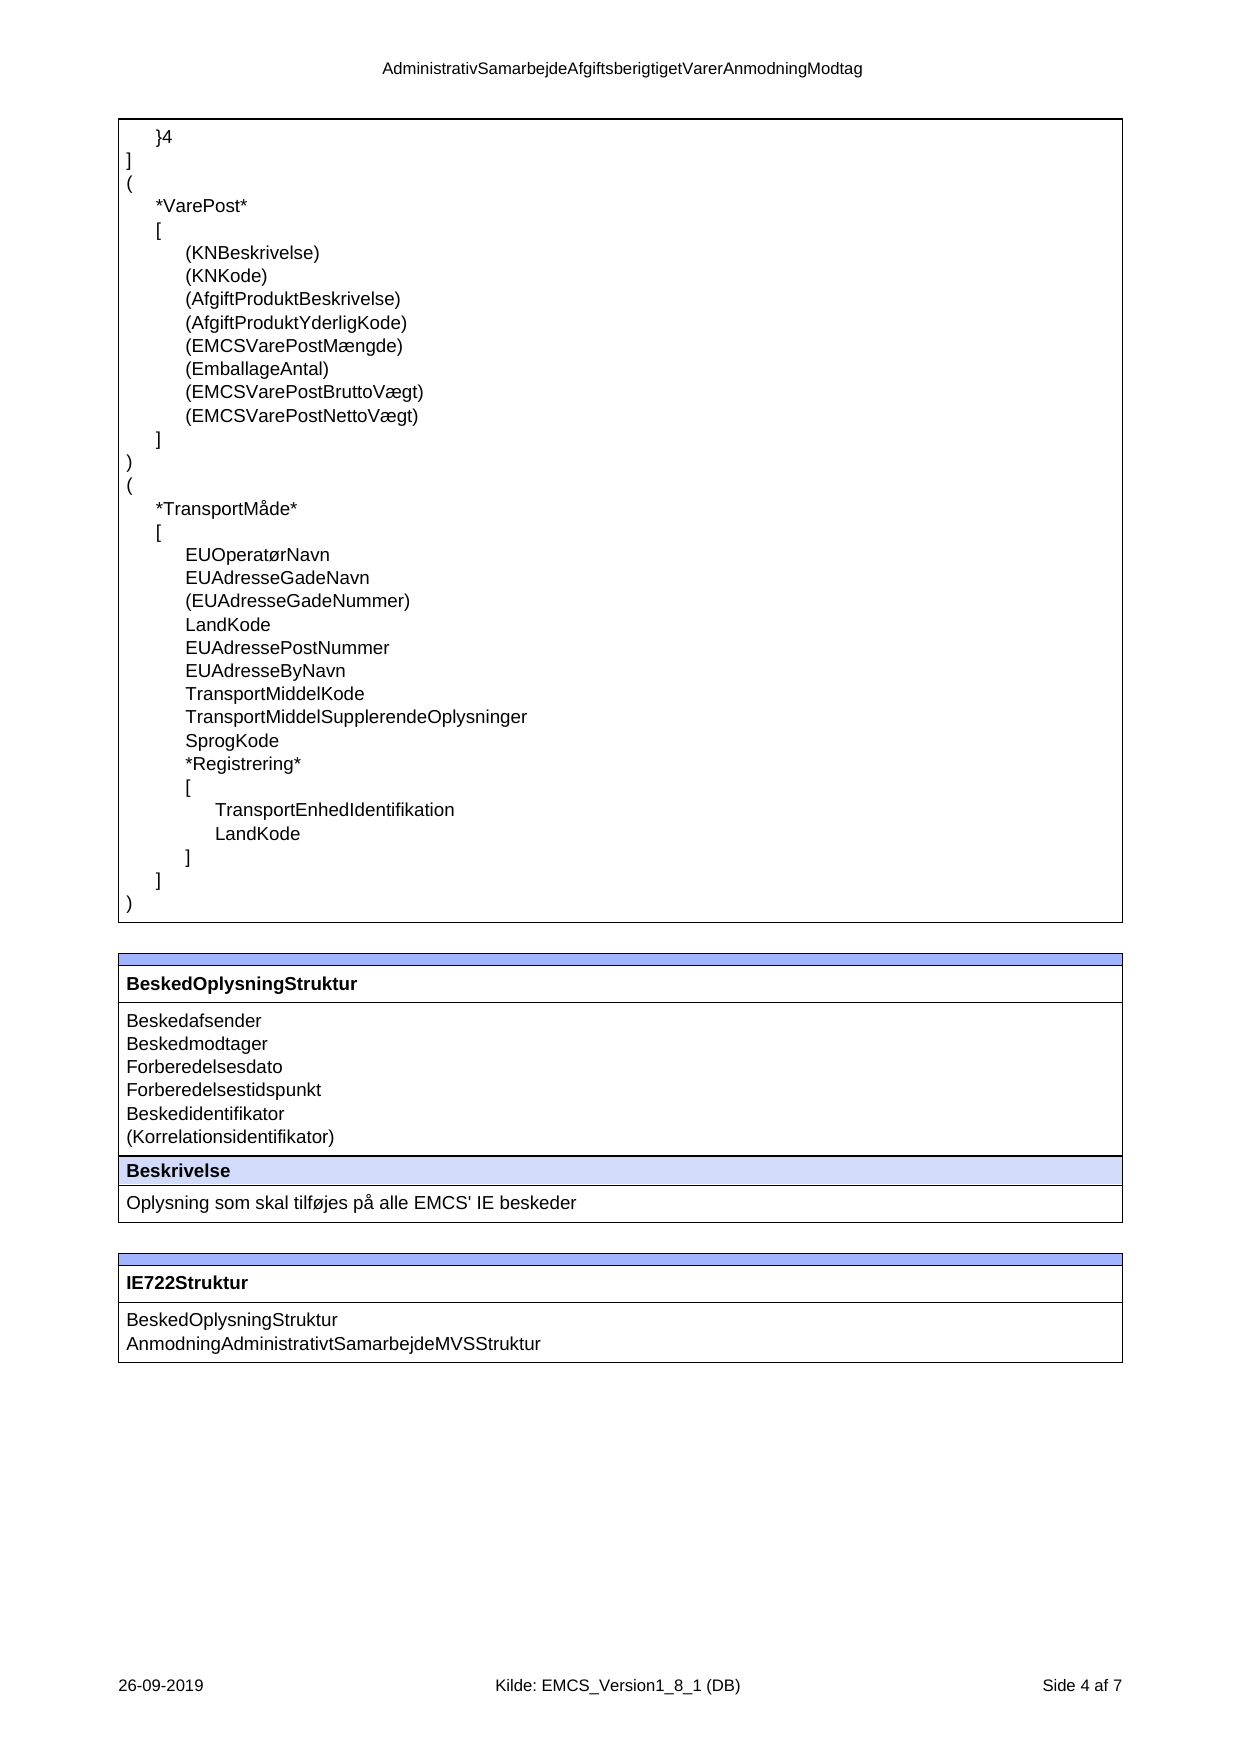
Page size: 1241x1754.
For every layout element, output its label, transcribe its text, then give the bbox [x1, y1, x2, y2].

table_cell Oplysning som skal tilføjes på alle EMCS' IE beskeder [119, 1186, 1122, 1222]
table_cell BeskedOplysningStruktur AnmodningAdministrativtSamarbejdeMVSStruktur [119, 1303, 1122, 1362]
table_cell BeskedOplysningStruktur [119, 966, 1122, 1002]
table_header [119, 1254, 1122, 1265]
table_cell IE722Struktur [119, 1266, 1122, 1302]
table_cell Beskrivelse [119, 1157, 1122, 1184]
table_header [119, 954, 1122, 965]
table_cell Beskedafsender Beskedmodtager Forberedelsesdato Forberedelsestidspunkt Beskedidentifikator (Korrelationsidentifikator) [119, 1003, 1122, 1155]
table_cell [119, 120, 1122, 922]
